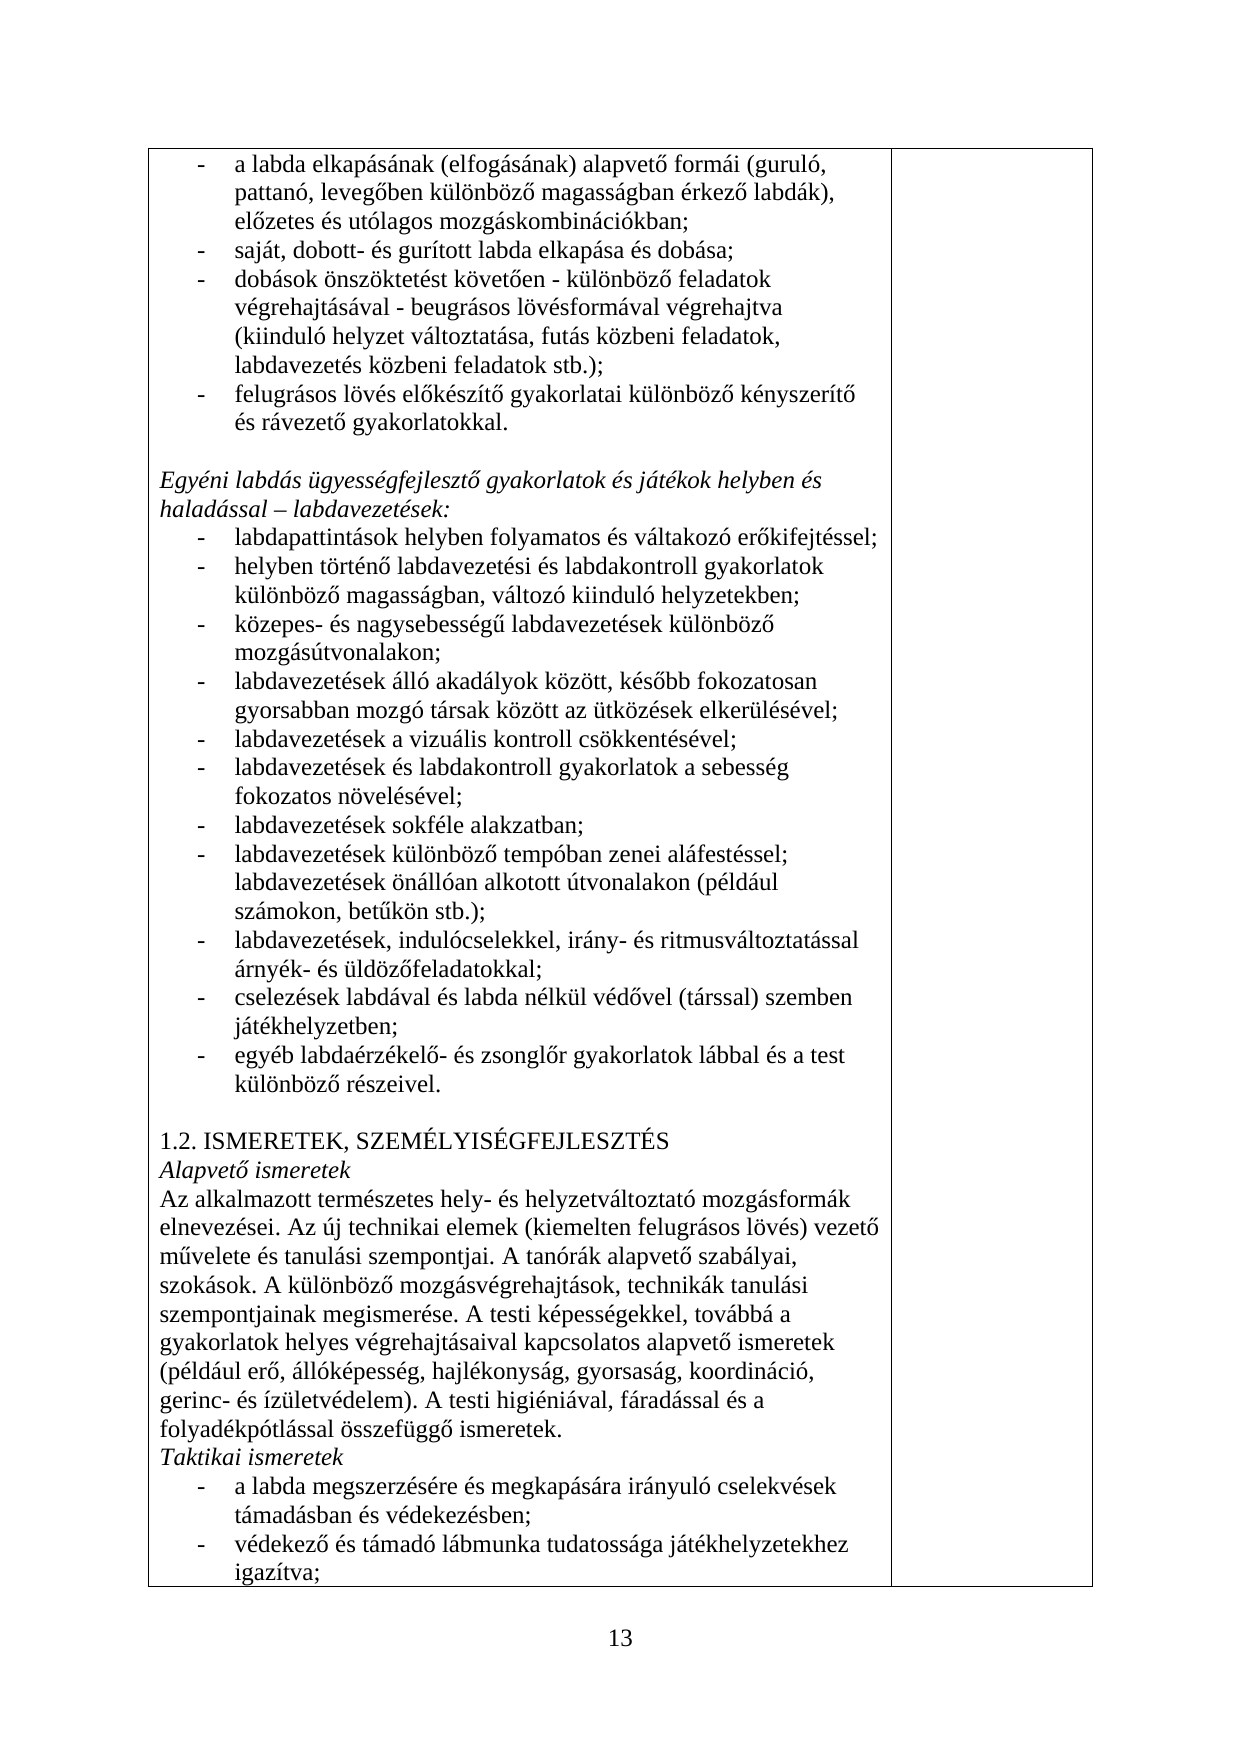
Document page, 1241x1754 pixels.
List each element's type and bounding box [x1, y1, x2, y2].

table_cell [892, 149, 1092, 1586]
table_cell [149, 149, 891, 1586]
